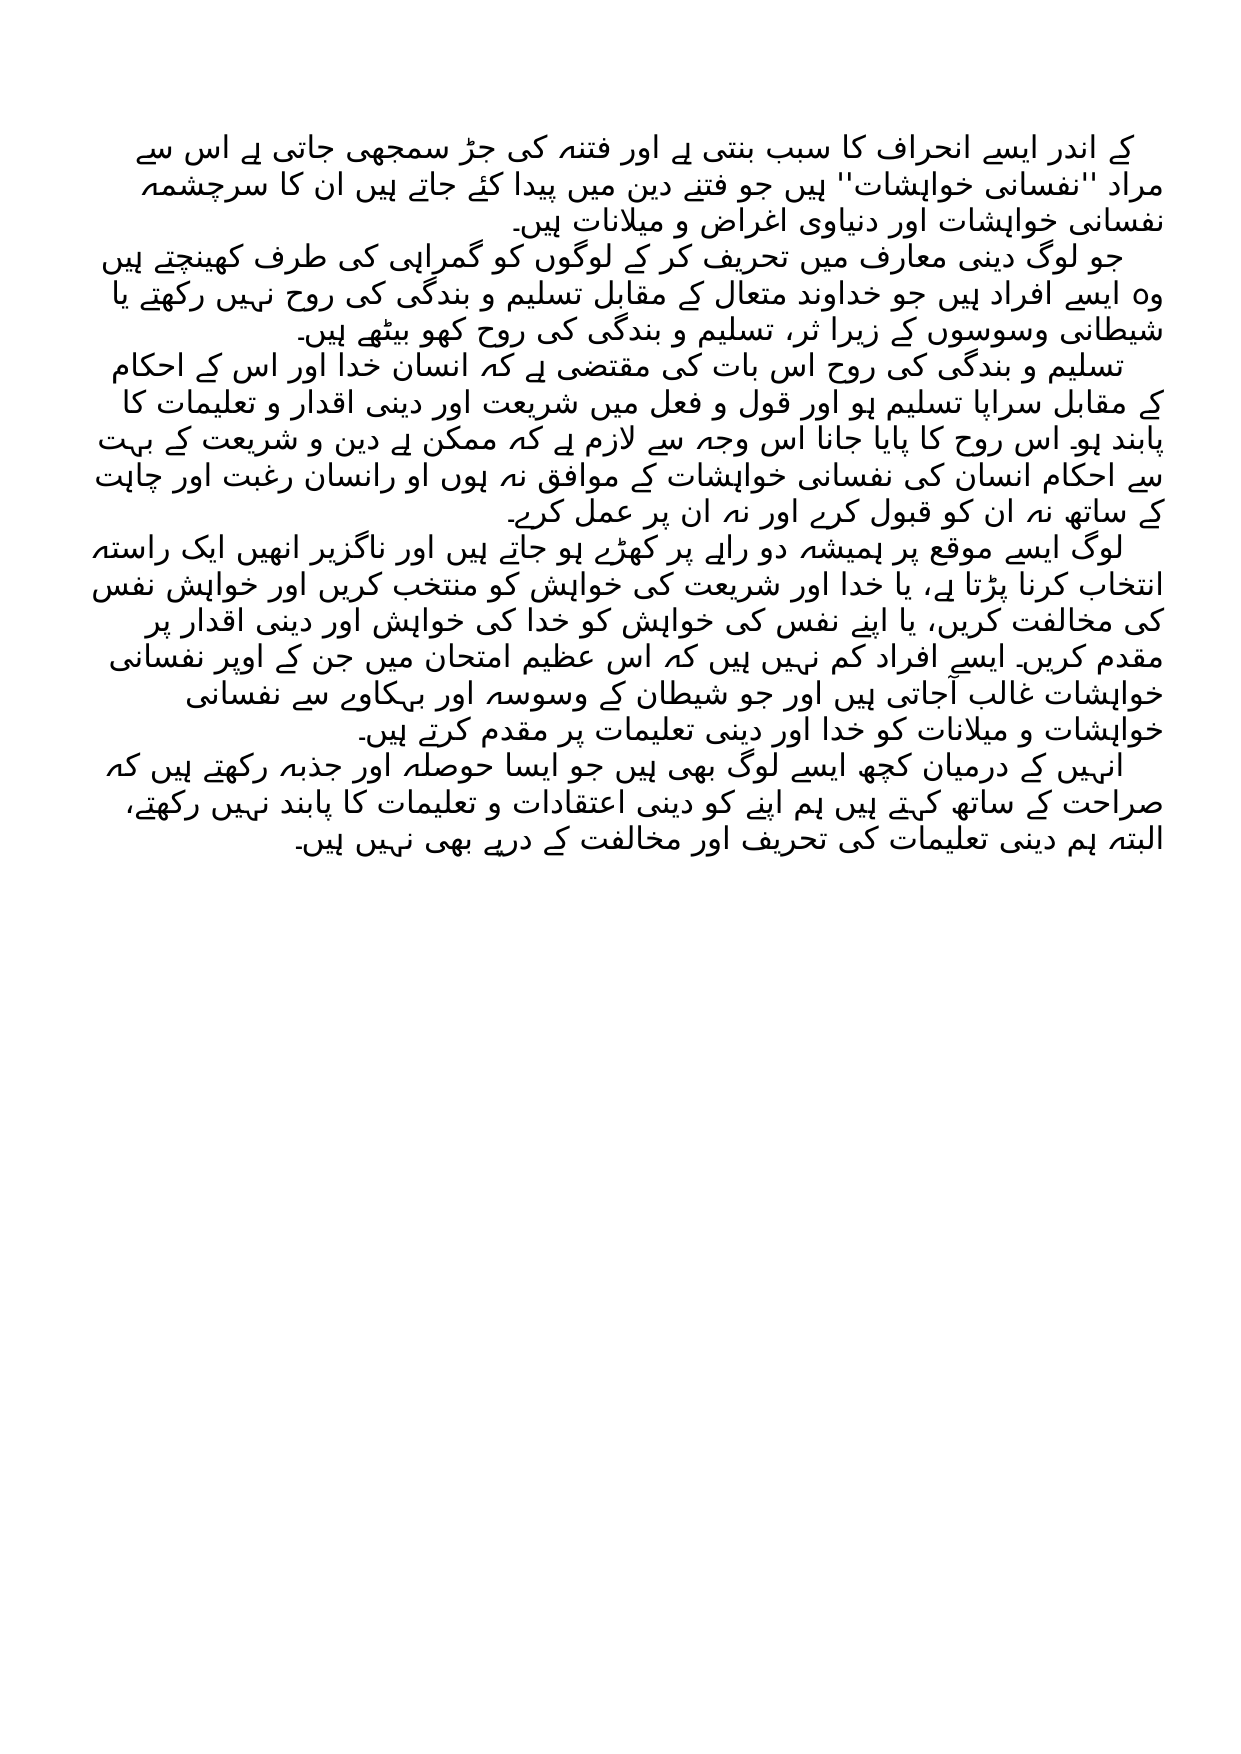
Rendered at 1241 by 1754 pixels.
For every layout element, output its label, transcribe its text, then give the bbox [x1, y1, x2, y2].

text جو لوگ دینی معارف میں تحریف کر کے لوگوں کو گمراہی کی طرف کھینچتے ہیں وہ ایسے افراد ہیں جو خداوند متعال کے مقابل تسلیم و بندگی کی روح نہیں رکھتے یا شیطانی وسوسوں کے زیرا ثر، تسلیم و بندگی کی روح کھو بیٹھے ہیں۔ [75, 239, 1165, 348]
text تسلیم و بندگی کی روح اس بات کی مقتضی ہے کہ انسان خدا اور اس کے احکام کے مقابل سراپا تسلیم ہو اور قول و فعل میں شریعت اور دینی اقدار و تعلیمات کا پابند ہو۔ اس روح کا پایا جانا اس وجہ سے لازم ہے کہ ممکن ہے دین و شریعت کے بہت سے احکام انسان کی نفسانی خواہشات کے موافق نہ ہوں او رانسان رغبت اور چاہت کے ساتھ نہ ان کو قبول کرے اور نہ ان پر عمل کرے۔ [75, 348, 1165, 529]
text لوگ ایسے موقع پر ہمیشہ دو راہے پر کھڑے ہو جاتے ہیں اور ناگزیر انھیں ایک راستہ انتخاب کرنا پڑتا ہے، یا خدا اور شریعت کی خواہش کو منتخب کریں اور خواہش نفس کی مخالفت کریں، یا اپنے نفس کی خواہش کو خدا کی خواہش اور دینی اقدار پر مقدم کریں۔ ایسے افراد کم نہیں ہیں کہ اس عظیم امتحان میں جن کے اوپر نفسانی خواہشات غالب آجاتی ہیں اور جو شیطان کے وسوسہ اور بہکاوے سے نفسانی خواہشات و میلانات کو خدا اور دینی تعلیمات پر مقدم کرتے ہیں۔ [75, 529, 1165, 748]
text کے اندر ایسے انحراف کا سبب بنتی ہے اور فتنہ کی جڑ سمجھی جاتی ہے اس سے مراد ''نفسانی خواہشات'' ہیں جو فتنے دین میں پیدا کئے جاتے ہیں ان کا سرچشمہ نفسانی خواہشات اور دنیاوی اغراض و میلانات ہیں۔ [75, 130, 1165, 239]
text انہیں کے درمیان کچھ ایسے لوگ بھی ہیں جو ایسا حوصلہ اور جذبہ رکھتے ہیں کہ صراحت کے ساتھ کہتے ہیں ہم اپنے کو دینی اعتقادات و تعلیمات کا پابند نہیں رکھتے، البتہ ہم دینی تعلیمات کی تحریف اور مخالفت کے درپے بھی نہیں ہیں۔ [75, 748, 1165, 857]
